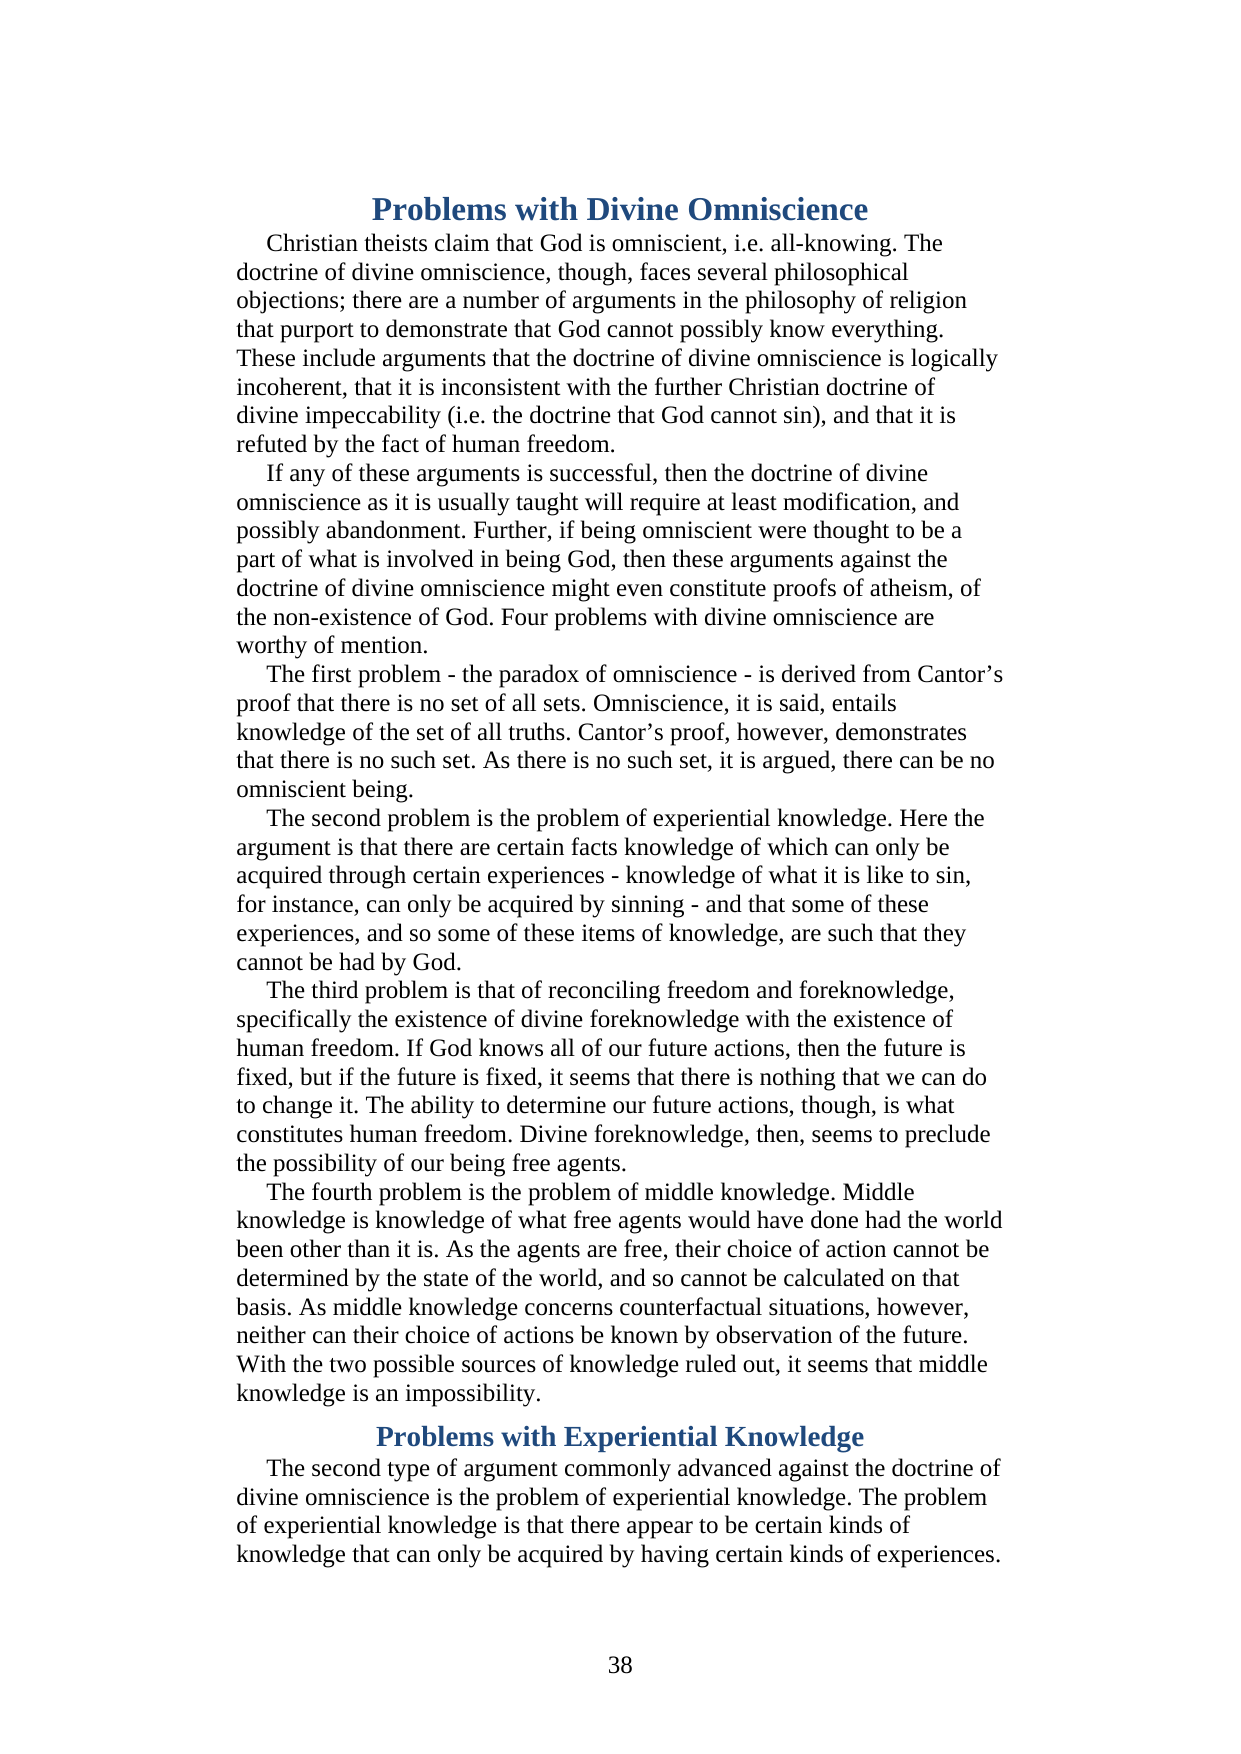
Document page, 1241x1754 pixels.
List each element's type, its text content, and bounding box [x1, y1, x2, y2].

text The second problem is the problem of experiential knowledge. Here the argument is that there are certain facts knowledge of which can only be acquired through certain experiences - knowledge of what it is like to sin, for instance, can only be acquired by sinning - and that some of these experiences, and so some of these items of knowledge, are such that they cannot be had by God. [236, 803, 1004, 976]
text The first problem - the paradox of omniscience - is derived from Cantor’s proof that there is no set of all sets. Omniscience, it is said, entails knowledge of the set of all truths. Cantor’s proof, however, demonstrates that there is no such set. As there is no such set, it is argued, there can be no omniscient being. [236, 659, 1004, 803]
text The fourth problem is the problem of middle knowledge. Middle knowledge is knowledge of what free agents would have done had the world been other than it is. As the agents are free, their choice of action cannot be determined by the state of the world, and so cannot be calculated on that basis. As middle knowledge concerns counterfactual situations, however, neither can their choice of actions be known by observation of the future. With the two possible sources of knowledge ruled out, it seems that middle knowledge is an impossibility. [236, 1177, 1004, 1407]
subtitle Problems with Divine Omniscience [236, 190, 1004, 228]
subtitle Problems with Experiential Knowledge [236, 1419, 1004, 1453]
text The third problem is that of reconciling freedom and foreknowledge, specifically the existence of divine foreknowledge with the existence of human freedom. If God knows all of our future actions, then the future is fixed, but if the future is fixed, it seems that there is nothing that we can do to change it. The ability to determine our future actions, though, is what constitutes human freedom. Divine foreknowledge, then, seems to preclude the possibility of our being free agents. [236, 976, 1004, 1177]
text Christian theists claim that God is omniscient, i.e. all-knowing. The doctrine of divine omniscience, though, faces several philosophical objections; there are a number of arguments in the philosophy of religion that purport to demonstrate that God cannot possibly know everything. These include arguments that the doctrine of divine omniscience is logically incoherent, that it is inconsistent with the further Christian doctrine of divine impeccability (i.e. the doctrine that God cannot sin), and that it is refuted by the fact of human freedom. [236, 228, 1004, 458]
text If any of these arguments is successful, then the doctrine of divine omniscience as it is usually taught will require at least modification, and possibly abandonment. Further, if being omniscient were thought to be a part of what is involved in being God, then these arguments against the doctrine of divine omniscience might even constitute proofs of atheism, of the non-existence of God. Four problems with divine omniscience are worthy of mention. [236, 458, 1004, 659]
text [236, 1453, 1004, 1568]
